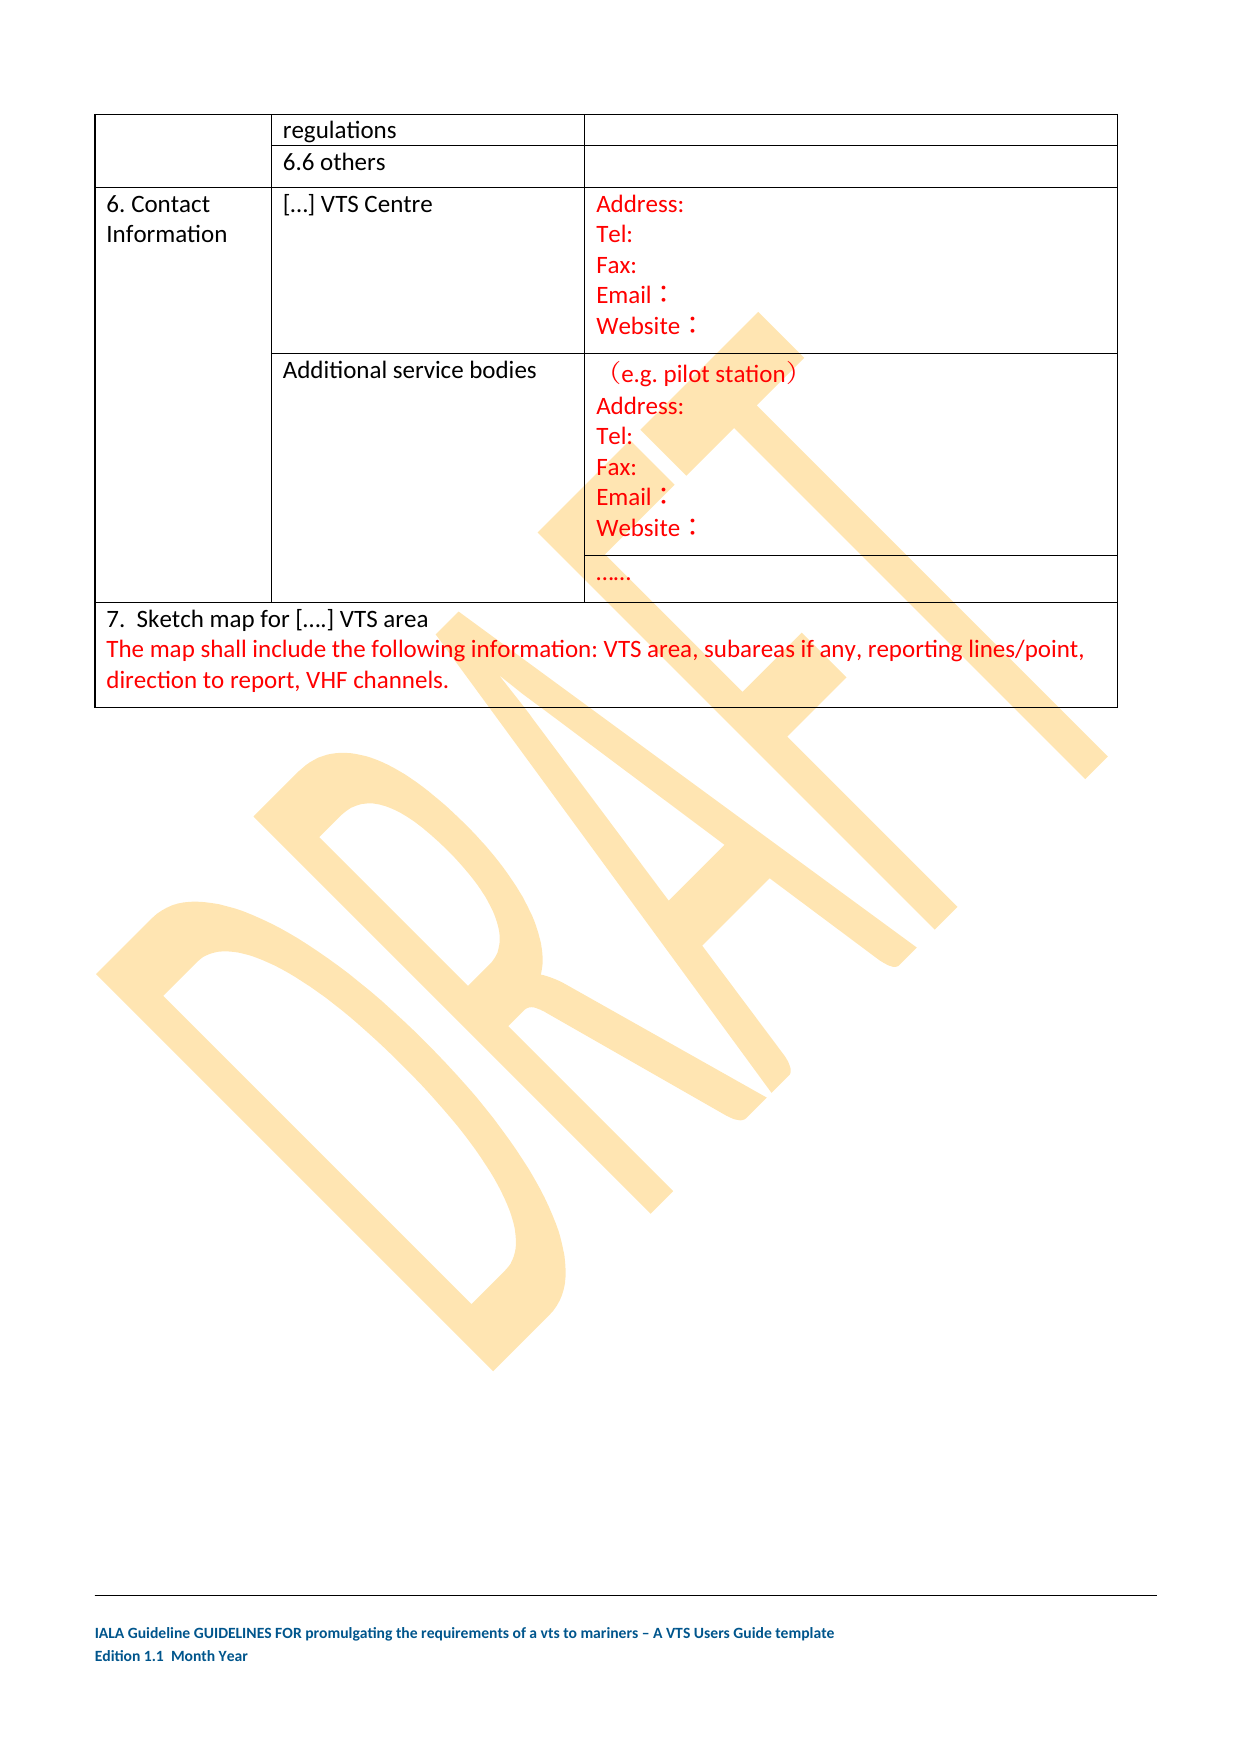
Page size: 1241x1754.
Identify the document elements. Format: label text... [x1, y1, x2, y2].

table_cell [585, 115, 1117, 145]
table_cell 7. Sketch map for [….] VTS area The map shall include the following information: VTS area, subareas if any, reporting lines/point, direction to report, VHF channels. [96, 603, 1117, 707]
table_cell […] VTS Centre [272, 188, 584, 353]
table_cell 6.6 others [272, 146, 584, 187]
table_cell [272, 115, 584, 145]
table_cell [585, 146, 1117, 187]
table_cell …… [585, 556, 1117, 602]
table_cell Additional service bodies [272, 354, 584, 602]
table_cell Address: Tel: Fax: Email： Website： [585, 188, 1117, 353]
table_cell 6. Contact Information [96, 188, 271, 602]
table_cell （e.g. pilot station） Address: Tel: Fax: Email： Website： [585, 354, 1117, 555]
